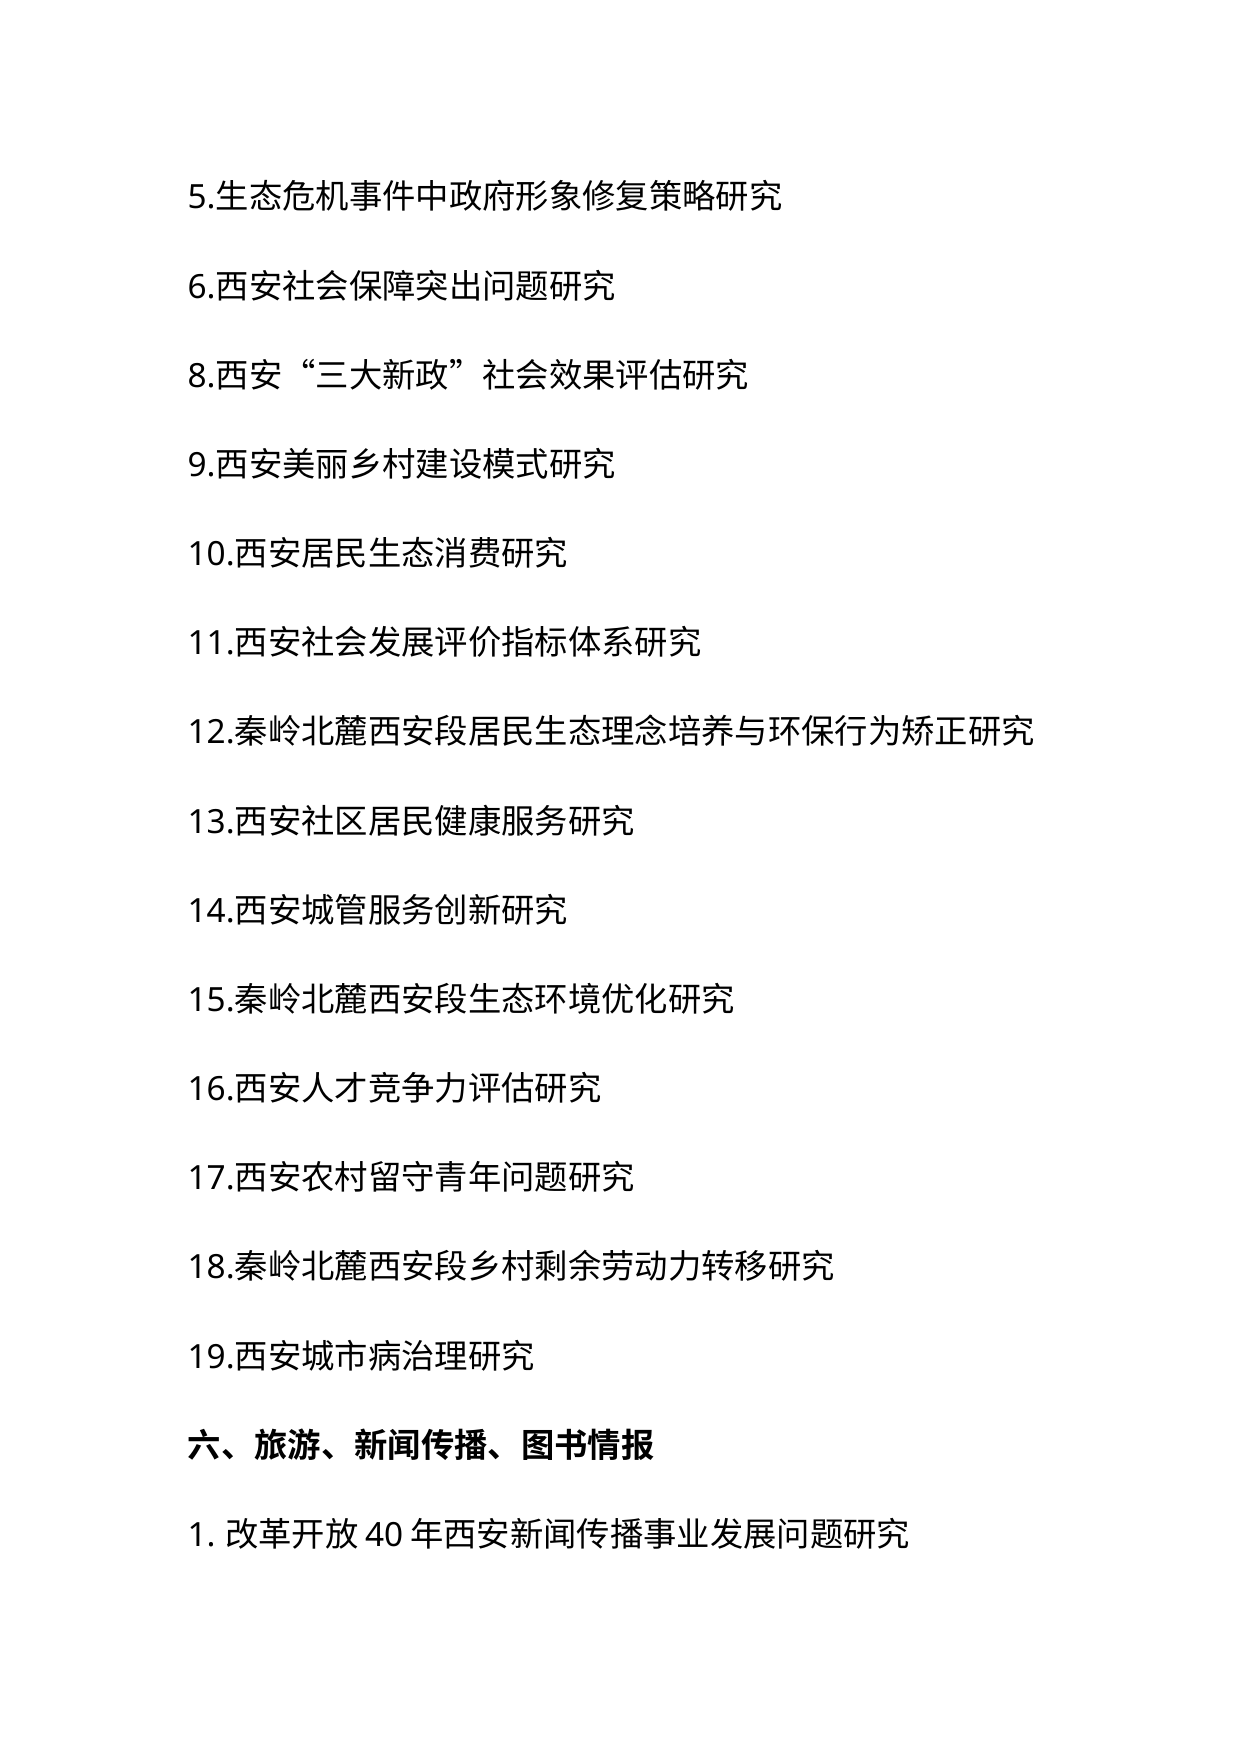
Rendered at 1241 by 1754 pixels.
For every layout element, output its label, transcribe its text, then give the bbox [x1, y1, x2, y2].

text 19.西安城市病治理研究 [187, 1321, 1053, 1386]
text 18.秦岭北麓西安段乡村剩余劳动力转移研究 [187, 1232, 1053, 1297]
text 8.西安“三大新政”社会效果评估研究 [187, 340, 1053, 405]
text 6.西安社会保障突出问题研究 [187, 251, 1053, 316]
text 5.生态危机事件中政府形象修复策略研究 [187, 162, 1053, 227]
text 12.秦岭北麓西安段居民生态理念培养与环保行为矫正研究 [187, 697, 1053, 762]
text 10.西安居民生态消费研究 [187, 519, 1053, 584]
text 11.西安社会发展评价指标体系研究 [187, 608, 1053, 673]
text 15.秦岭北麓西安段生态环境优化研究 [187, 964, 1053, 1029]
text 17.西安农村留守青年问题研究 [187, 1143, 1053, 1208]
text 13.西安社区居民健康服务研究 [187, 786, 1053, 851]
list 改革开放40年西安新闻传播事业发展问题研究 [187, 1499, 1053, 1564]
text 六、旅游、新闻传播、图书情报 [187, 1410, 1053, 1475]
text 9.西安美丽乡村建设模式研究 [187, 429, 1053, 494]
text 14.西安城管服务创新研究 [187, 875, 1053, 940]
text 16.西安人才竞争力评估研究 [187, 1054, 1053, 1119]
